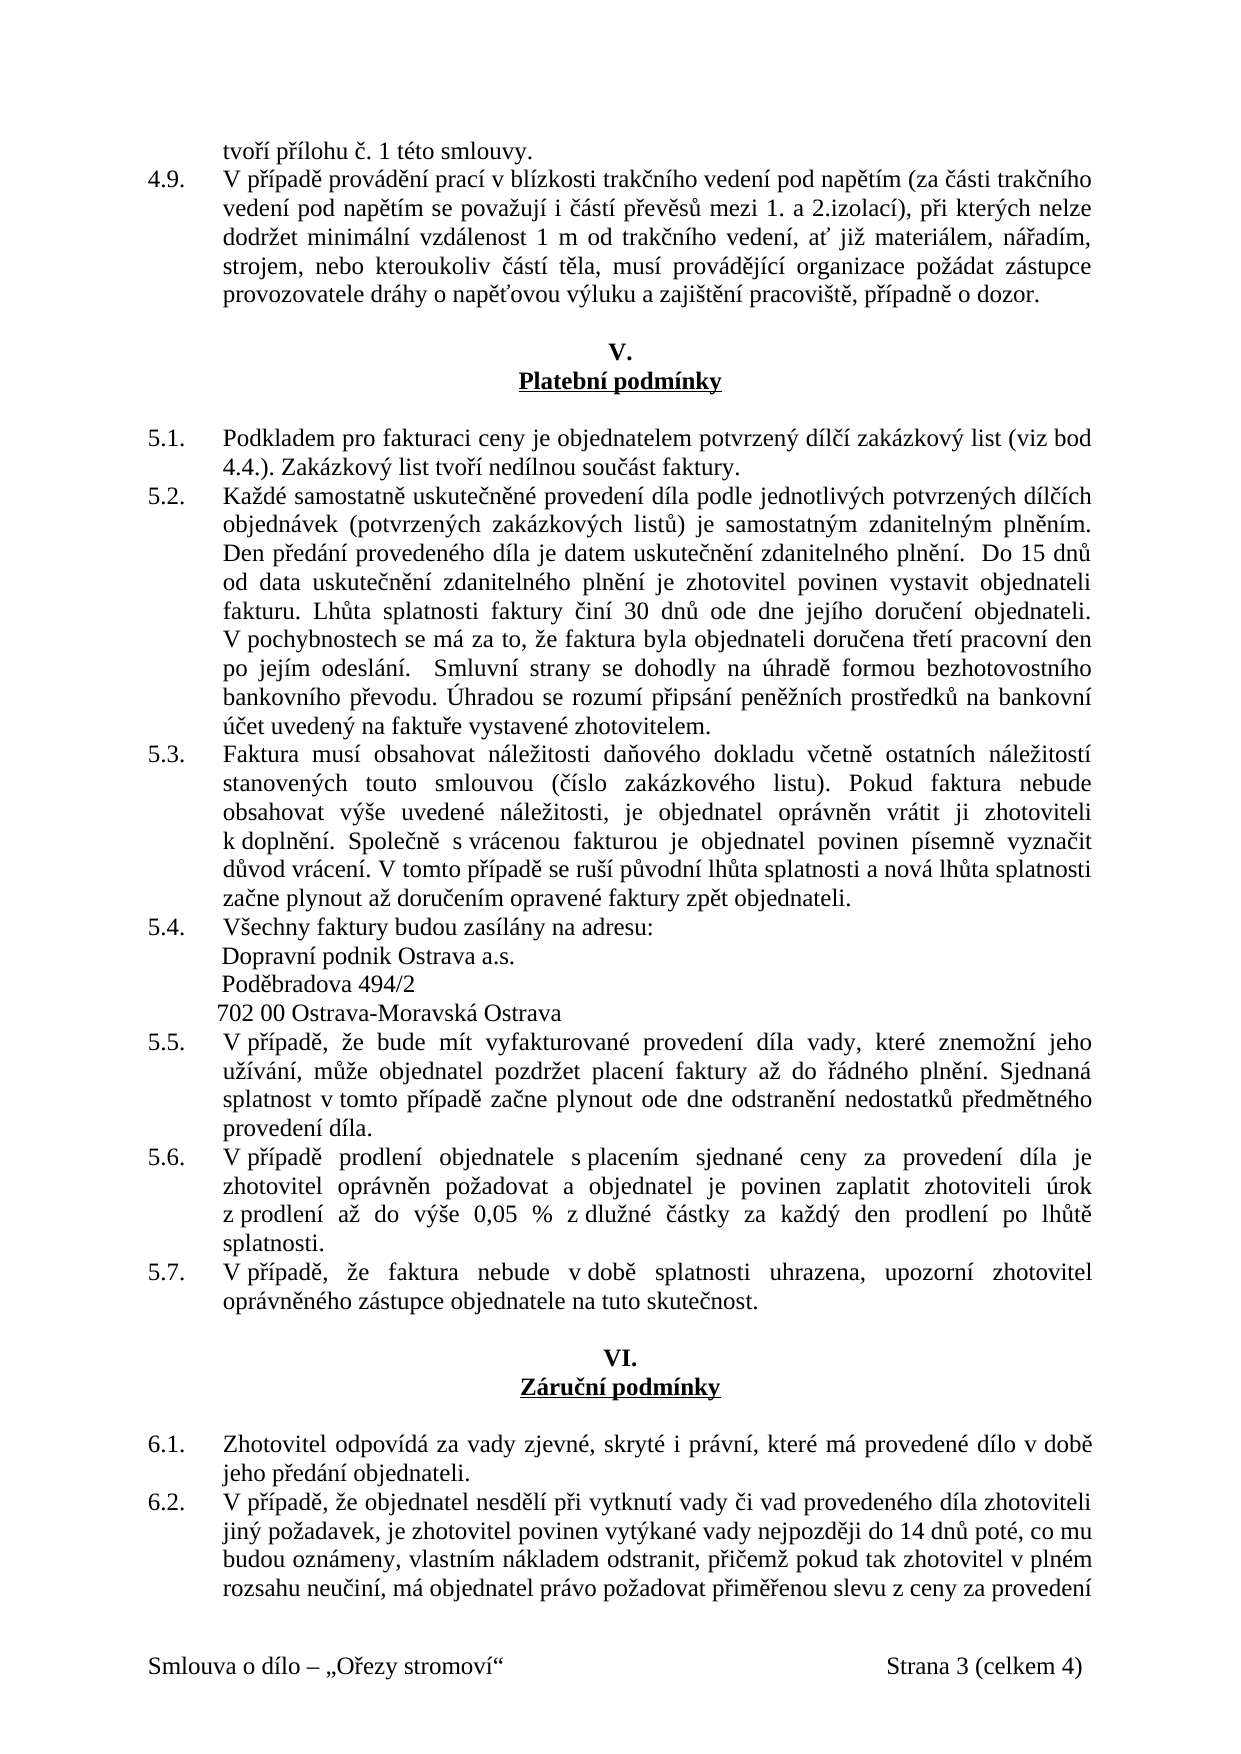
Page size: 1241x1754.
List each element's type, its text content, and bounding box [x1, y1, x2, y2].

list V případě, že bude mít vyfakturované provedení díla vady, které znemožní jeho užívání, může objednatel pozdržet placení faktury až do řádného plnění. Sjednaná splatnost v tomto případě začne plynout ode dne odstranění nedostatků předmětného provedení díla. [148, 1027, 1092, 1142]
list Všechny faktury budou zasílány na adresu: [148, 912, 1092, 941]
list V případě, že faktura nebude v době splatnosti uhrazena, upozorní zhotovitel oprávněného zástupce objednatele na tuto skutečnost. [148, 1257, 1092, 1314]
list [148, 1487, 1092, 1602]
subtitle V. [148, 337, 1092, 366]
text Poděbradova 494/2 [148, 969, 1092, 998]
subtitle VI. [148, 1343, 1092, 1372]
subtitle Platební podmínky [148, 366, 1092, 394]
list V případě prodlení objednatele s placením sjednané ceny za provedení díla je zhotovitel oprávněn požadovat a objednatel je povinen zaplatit zhotoviteli úrok z prodlení až do výše 0,05 % z dlužné částky za každý den prodlení po lhůtě splatnosti. [148, 1142, 1092, 1257]
list Podkladem pro fakturaci ceny je objednatelem potvrzený dílčí zakázkový list (viz bod 4.4.). Zakázkový list tvoří nedílnou součást faktury. [148, 423, 1092, 481]
list V případě provádění prací v blízkosti trakčního vedení pod napětím (za části trakčního vedení pod napětím se považují i částí převěsů mezi 1. a 2.izolací), při kterých nelze dodržet minimální vzdálenost 1 m od trakčního vedení, ať již materiálem, nářadím, strojem, nebo kteroukoliv částí těla, musí provádějící organizace požádat zástupce provozovatele dráhy o napěťovou výluku a zajištění pracoviště, případně o dozor. [148, 164, 1092, 308]
text Dopravní podnik Ostrava a.s. [221, 941, 1092, 969]
subtitle Záruční podmínky [148, 1372, 1092, 1401]
list Faktura musí obsahovat náležitosti daňového dokladu včetně ostatních náležitostí stanovených touto smlouvou (číslo zakázkového listu). Pokud faktura nebude obsahovat výše uvedené náležitosti, je objednatel oprávněn vrátit ji zhotoviteli k doplnění. Společně s vrácenou fakturou je objednatel povinen písemně vyznačit důvod vrácení. V tomto případě se ruší původní lhůta splatnosti a nová lhůta splatnosti začne plynout až doručením opravené faktury zpět objednateli. [148, 739, 1092, 912]
text 702 00 Ostrava-Moravská Ostrava [148, 998, 1092, 1027]
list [148, 136, 1092, 164]
list Každé samostatně uskutečněné provedení díla podle jednotlivých potvrzených dílčích objednávek (potvrzených zakázkových listů) je samostatným zdanitelným plněním. Den předání provedeného díla je datem uskutečnění zdanitelného plnění. Do 15 dnů od data uskutečnění zdanitelného plnění je zhotovitel povinen vystavit objednateli fakturu. Lhůta splatnosti faktury činí 30 dnů ode dne jejího doručení objednateli. V pochybnostech se má za to, že faktura byla objednateli doručena třetí pracovní den po jejím odeslání. Smluvní strany se dohodly na úhradě formou bezhotovostního bankovního převodu. Úhradou se rozumí připsání peněžních prostředků na bankovní účet uvedený na faktuře vystavené zhotovitelem. [148, 481, 1092, 739]
list Zhotovitel odpovídá za vady zjevné, skryté i právní, které má provedené dílo v době jeho předání objednateli. [148, 1429, 1092, 1487]
